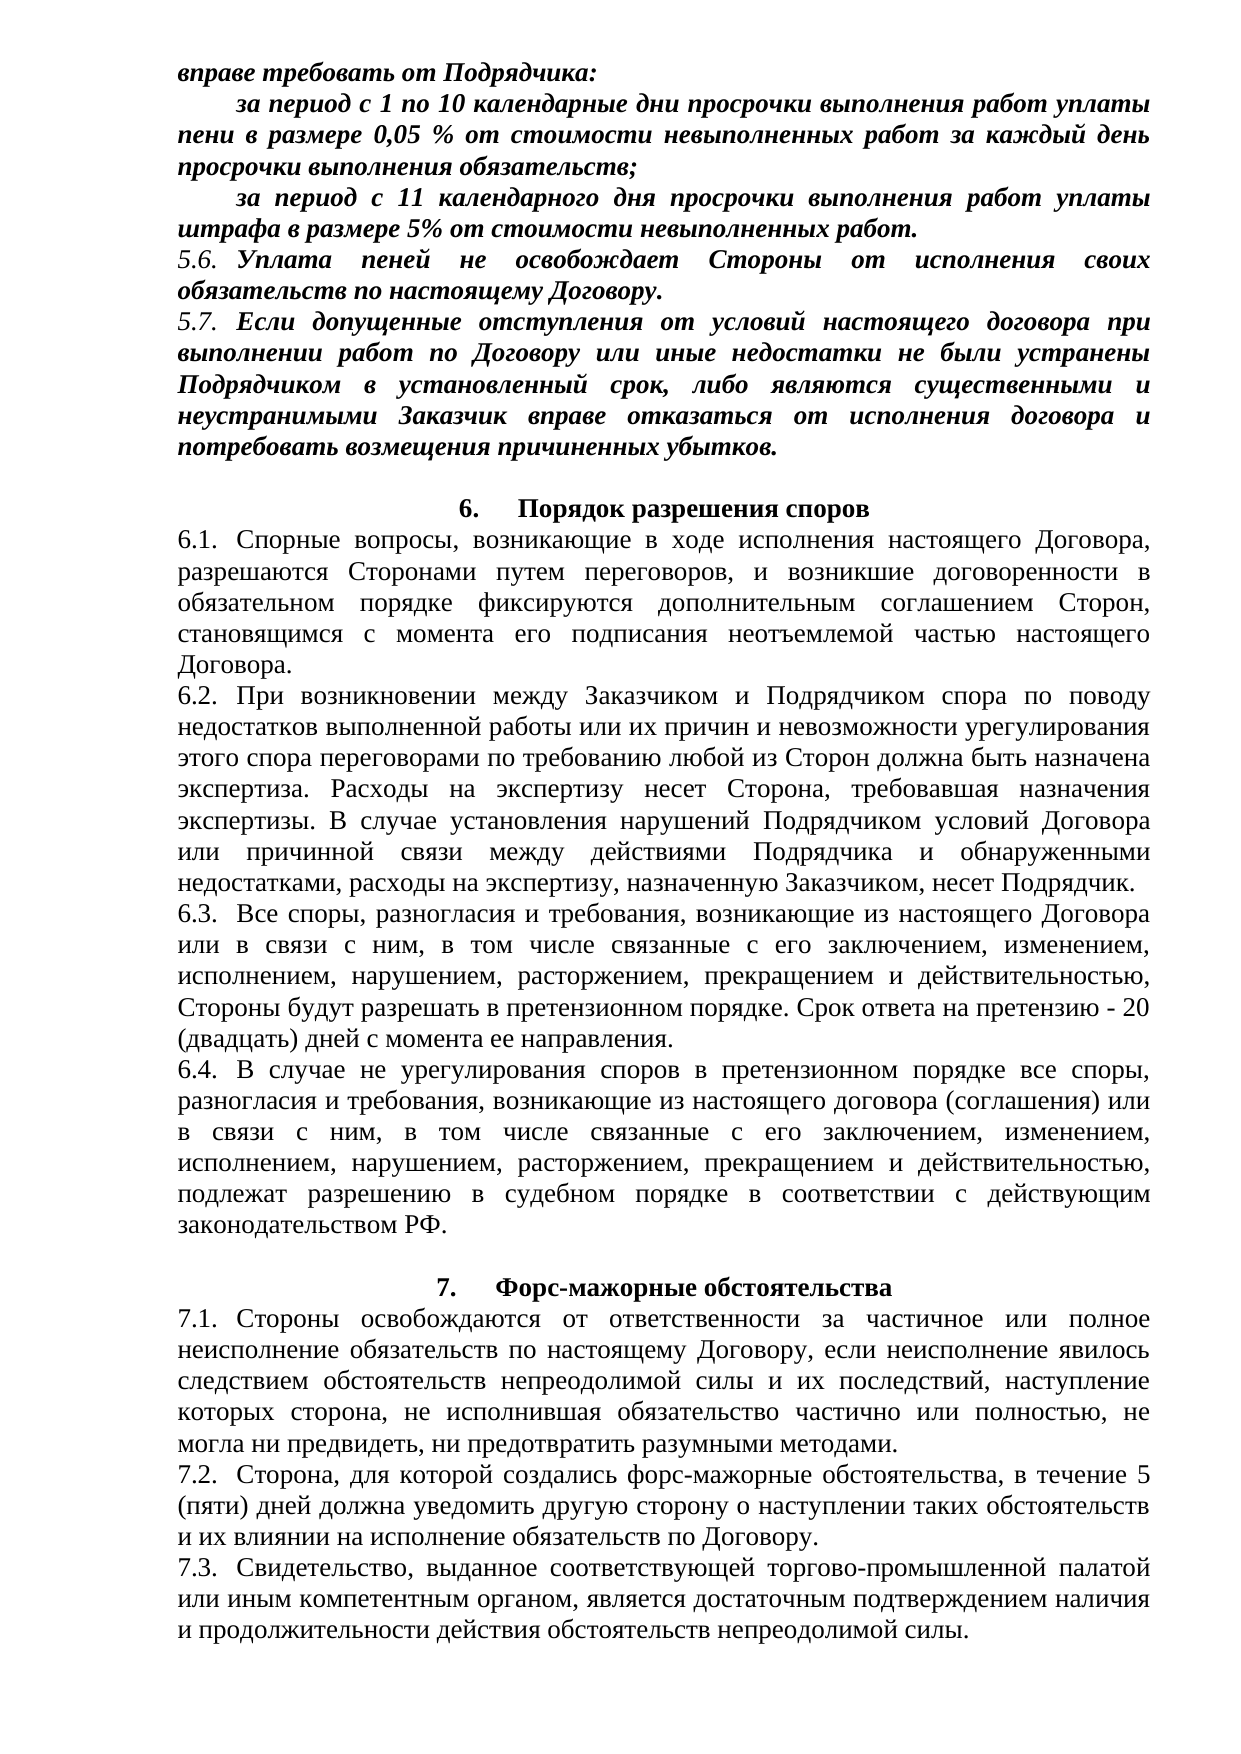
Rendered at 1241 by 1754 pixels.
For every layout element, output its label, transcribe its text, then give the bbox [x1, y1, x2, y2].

list Порядок разрешения споров [177, 492, 1152, 523]
list В случае не урегулирования споров в претензионном порядке все споры, разногласия и требования, возникающие из настоящего договора (соглашения) или в связи с ним, в том числе связанные с его заключением, изменением, исполнением, нарушением, расторжением, прекращением и действительностью, подлежат разрешению в судебном порядке в соответствии с действующим законодательством РФ. [177, 1053, 1152, 1240]
list При возникновении между Заказчиком и Подрядчиком спора по поводу недостатков выполненной работы или их причин и невозможности урегулирования этого спора переговорами по требованию любой из Сторон должна быть назначена экспертиза. Расходы на экспертизу несет Сторона, требовавшая назначения экспертизы. В случае установления нарушений Подрядчиком условий Договора или причинной связи между действиями Подрядчика и обнаруженными недостатками, расходы на экспертизу, назначенную Заказчиком, несет Подрядчик. [177, 679, 1152, 897]
text ­ за период с 11 календарного дня просрочки выполнения работ уплаты штрафа в размере 5% от стоимости невыполненных работ. [177, 181, 1152, 243]
list Свидетельство, выданное соответствующей торгово-промышленной палатой или иным компетентным органом, является достаточным подтверждением наличия и продолжительности действия обстоятельств непреодолимой силы. [177, 1551, 1152, 1645]
list Все споры, разногласия и требования, возникающие из настоящего Договора или в связи с ним, в том числе связанные с его заключением, изменением, исполнением, нарушением, расторжением, прекращением и действительностью, Стороны будут разрешать в претензионном порядке. Срок ответа на претензию - 20 (двадцать) дней с момента ее направления. [177, 897, 1152, 1053]
list Сторона, для которой создались форс-мажорные обстоятельства, в течение 5 (пяти) дней должна уведомить другую сторону о наступлении таких обстоятельств и их влиянии на исполнение обязательств по Договору. [177, 1458, 1152, 1551]
list Форс-мажорные обстоятельства [177, 1271, 1152, 1302]
text ­ за период с 1 по 10 календарные дни просрочки выполнения работ уплаты пени в размере 0,05 % от стоимости невыполненных работ за каждый день просрочки выполнения обязательств; [177, 87, 1152, 181]
list Спорные вопросы, возникающие в ходе исполнения настоящего Договора, разрешаются Сторонами путем переговоров, и возникшие договоренности в обязательном порядке фиксируются дополнительным соглашением Сторон, становящимся с момента его подписания неотъемлемой частью настоящего Договора. [177, 523, 1152, 679]
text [177, 56, 1152, 87]
list Уплата пеней не освобождает Стороны от исполнения своих обязательств по настоящему Договору. [177, 243, 1152, 305]
list Если допущенные отступления от условий настоящего договора при выполнении работ по Договору или иные недостатки не были устранены Подрядчиком в установленный срок, либо являются существенными и неустранимыми Заказчик вправе отказаться от исполнения договора и потребовать возмещения причиненных убытков. [177, 305, 1152, 461]
list Стороны освобождаются от ответственности за частичное или полное неисполнение обязательств по настоящему Договору, если неисполнение явилось следствием обстоятельств непреодолимой силы и их последствий, наступление которых сторона, не исполнившая обязательство частично или полностью, не могла ни предвидеть, ни предотвратить разумными методами. [177, 1302, 1152, 1458]
